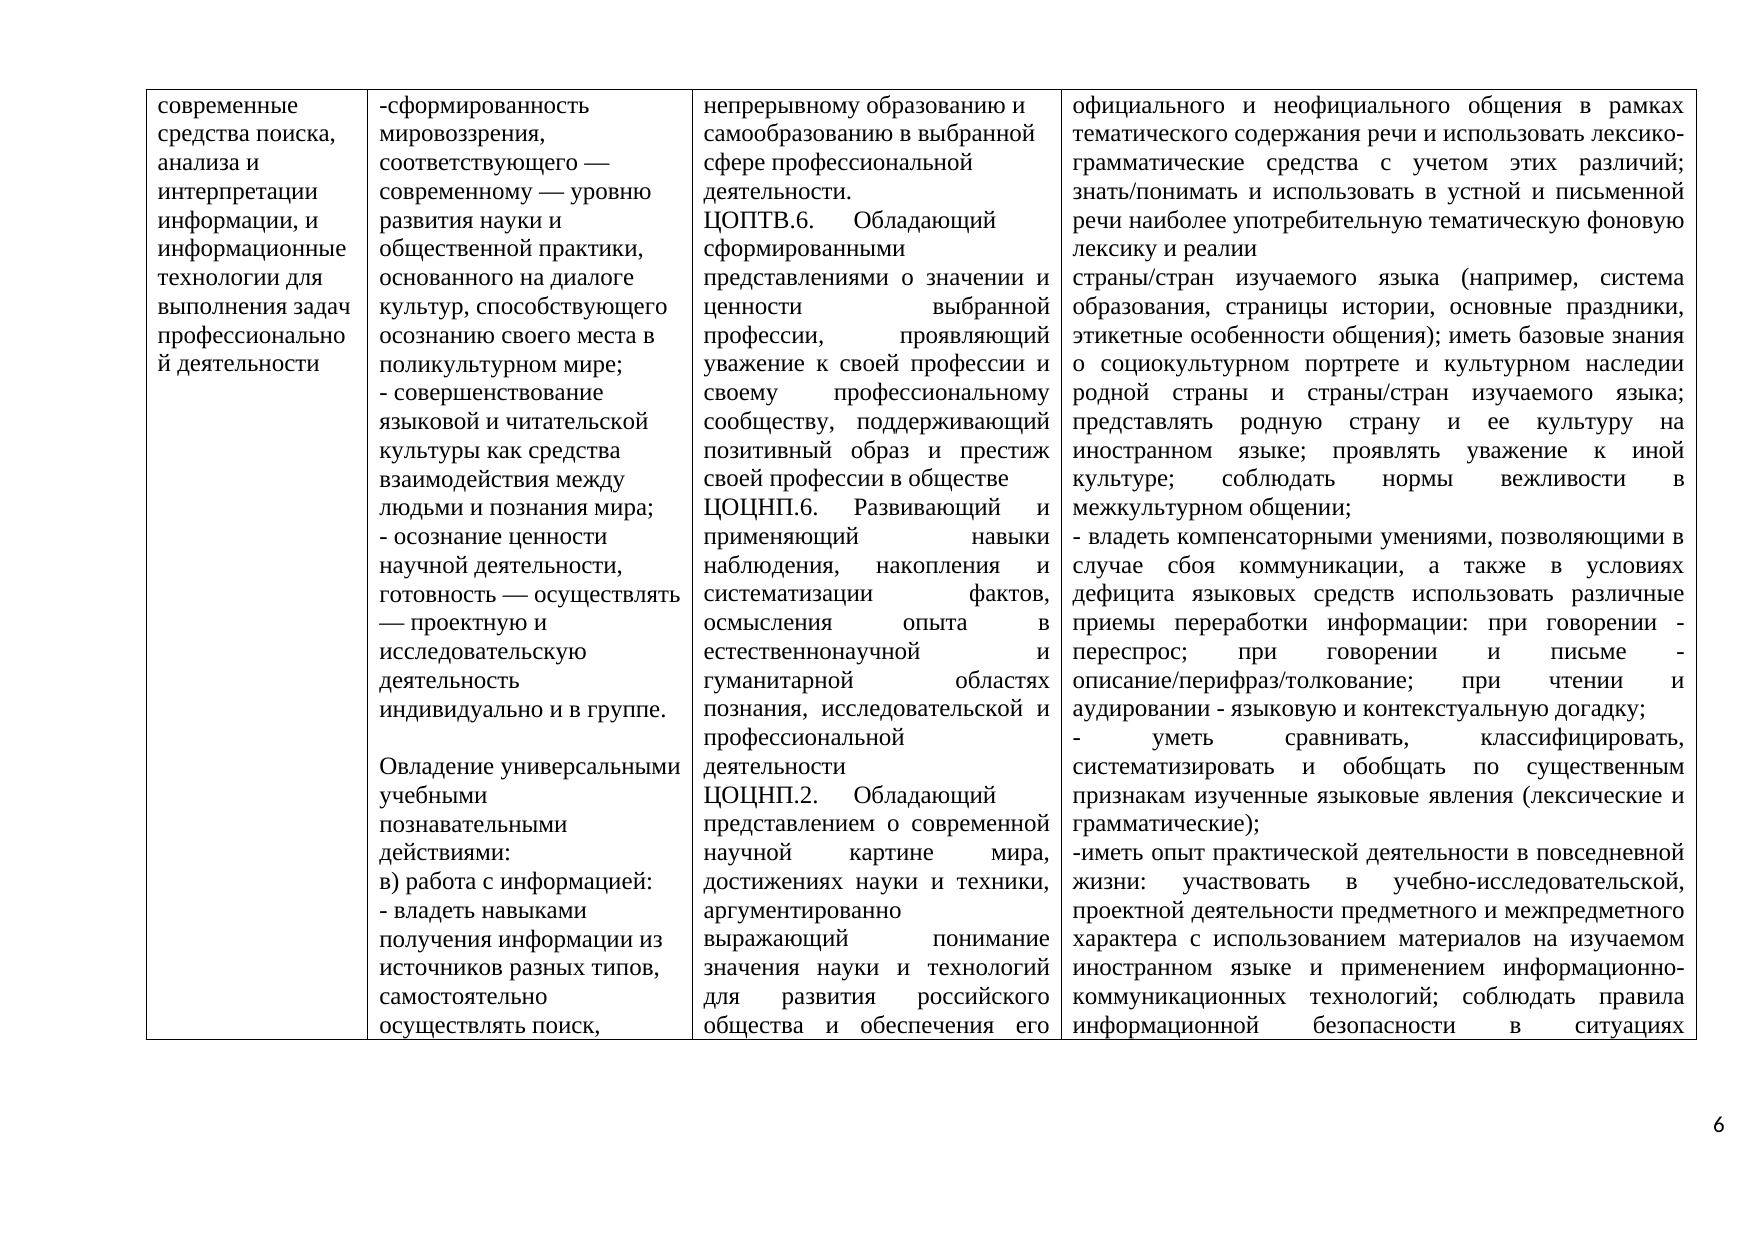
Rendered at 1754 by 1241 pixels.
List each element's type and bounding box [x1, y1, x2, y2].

table_cell [1062, 90, 1696, 1039]
table_cell [368, 90, 692, 1039]
table_cell [147, 90, 367, 1039]
table_cell [693, 90, 1061, 1039]
